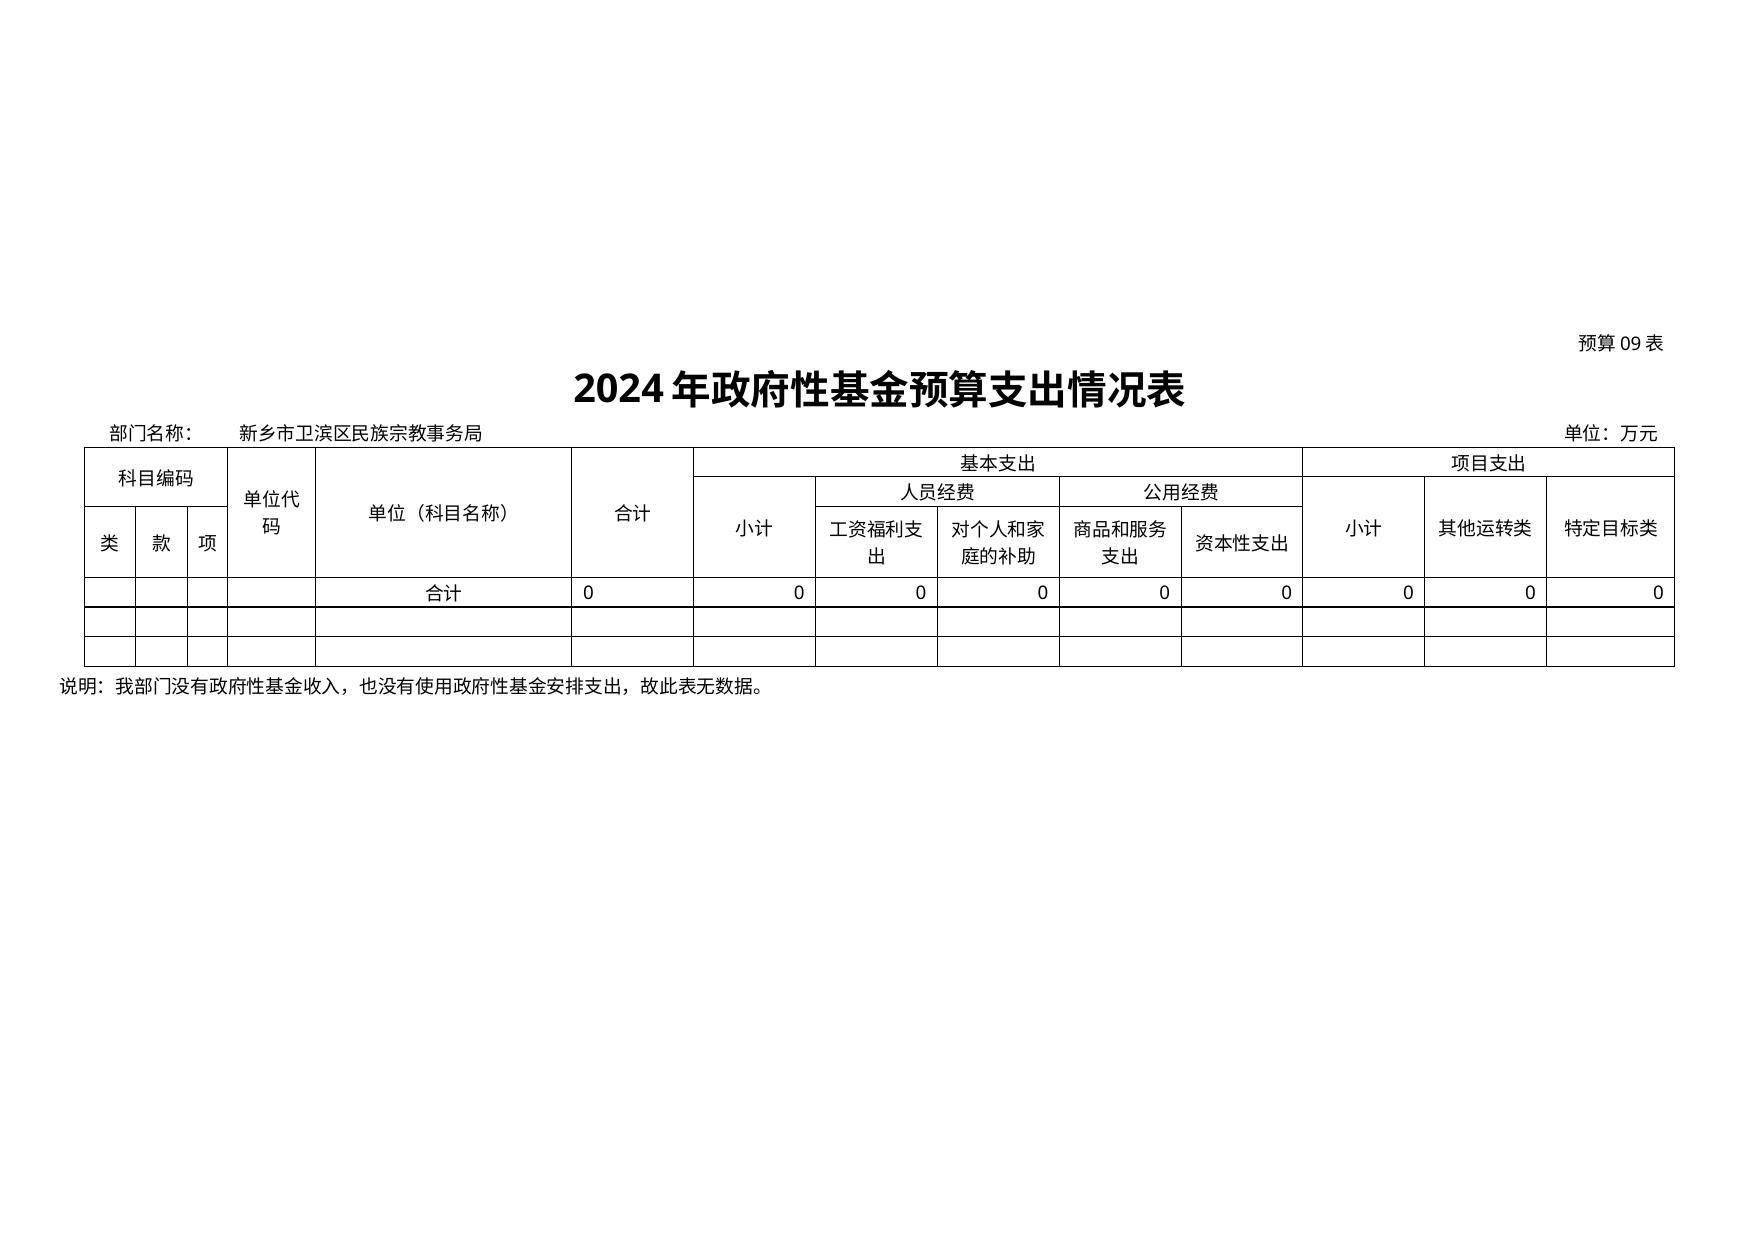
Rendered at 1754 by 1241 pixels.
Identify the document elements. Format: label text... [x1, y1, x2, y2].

table_cell 新乡市卫滨区民族宗教事务局 [228, 417, 1547, 447]
table_cell 项 [188, 507, 227, 577]
table_cell [1547, 608, 1674, 636]
table_cell [816, 608, 937, 636]
table_cell 部门名称： [84, 417, 228, 447]
table_cell 公用经费 [1060, 477, 1302, 506]
table_cell 合计 [572, 448, 693, 577]
table_cell [816, 637, 937, 666]
table_cell 人员经费 [816, 477, 1059, 506]
table_cell [136, 578, 187, 606]
text 说明：我部门没有政府性基金收入，也没有使用政府性基金安排支出，故此表无数据。 [59, 359, 1689, 699]
table_cell 对个人和家庭的补助 [938, 507, 1059, 577]
table_cell [1547, 637, 1674, 666]
table_cell [136, 637, 187, 666]
table_cell 类 [85, 507, 135, 577]
table_cell 2024年政府性基金预算支出情况表 [84, 358, 1675, 417]
table_cell [136, 608, 187, 636]
table_header 预算09表 [84, 328, 1675, 357]
table_cell 0 [1182, 578, 1302, 606]
table_cell 科目编码 [85, 448, 227, 506]
table_cell 资本性支出 [1182, 507, 1302, 577]
table_cell [188, 608, 227, 636]
table_cell 单位（科目名称） [316, 448, 571, 577]
table_cell [85, 637, 135, 666]
table_cell 小计 [694, 477, 815, 577]
table_cell 0 [572, 578, 693, 606]
table_cell [188, 578, 227, 606]
table_cell [1060, 608, 1181, 636]
table_cell 0 [1060, 578, 1181, 606]
table_cell 款 [136, 507, 187, 577]
table_cell 0 [816, 578, 937, 606]
table_cell 0 [1425, 578, 1546, 606]
table_cell 0 [1547, 578, 1674, 606]
table_cell 商品和服务支出 [1060, 507, 1181, 577]
table_cell [228, 608, 315, 636]
table_cell [316, 637, 571, 666]
table_cell [1182, 608, 1302, 636]
table_cell 特定目标类 [1547, 477, 1674, 577]
table_cell [1182, 637, 1302, 666]
table_cell [938, 608, 1059, 636]
table_cell 基本支出 [694, 448, 1302, 476]
table_cell 0 [694, 578, 815, 606]
table_cell [1060, 637, 1181, 666]
table_cell 其他运转类 [1425, 477, 1546, 577]
table_cell 单位：万元 [1547, 417, 1675, 447]
table_cell 单位代码 [228, 448, 315, 577]
table_cell [188, 637, 227, 666]
table_cell 工资福利支出 [816, 507, 937, 577]
table_cell 0 [1303, 578, 1424, 606]
table_cell 合计 [316, 578, 571, 606]
table_cell 小计 [1303, 477, 1424, 577]
table_cell 项目支出 [1303, 448, 1674, 476]
table_cell [228, 637, 315, 666]
table_cell [938, 637, 1059, 666]
table_cell [228, 578, 315, 606]
table_cell [316, 608, 571, 636]
table_cell [1425, 637, 1546, 666]
table_cell [694, 637, 815, 666]
table_cell [694, 608, 815, 636]
table_cell [572, 608, 693, 636]
table_cell [1425, 608, 1546, 636]
table_cell 0 [938, 578, 1059, 606]
table_cell [1303, 637, 1424, 666]
table_cell [1303, 608, 1424, 636]
table_cell [85, 578, 135, 606]
table_cell [572, 637, 693, 666]
table_cell [85, 608, 135, 636]
